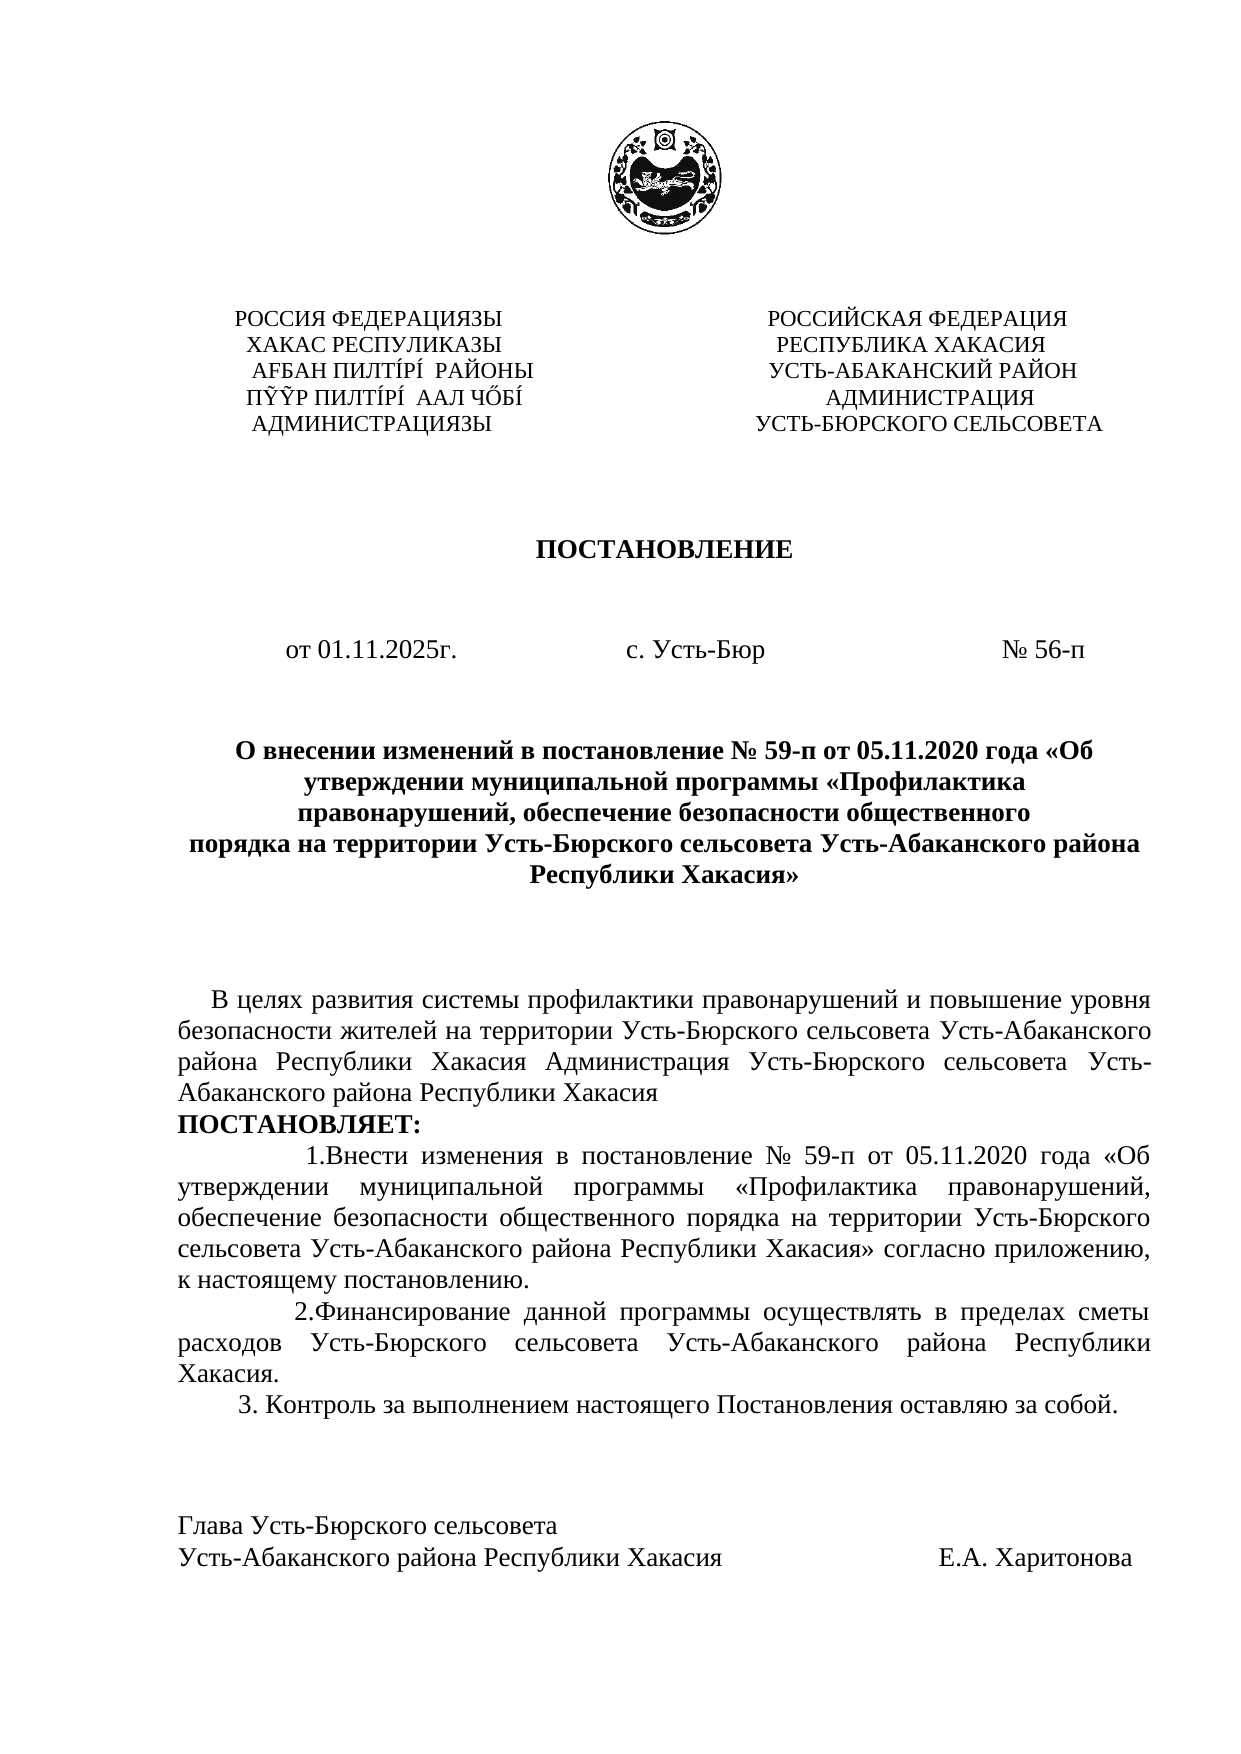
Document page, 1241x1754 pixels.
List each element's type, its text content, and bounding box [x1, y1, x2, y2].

text АДМИНИСТРАЦИЯЗЫ УСТЬ-БЮРСКОГО СЕЛЬСОВЕТА [177, 410, 1152, 437]
text АFБАН ПИЛТÍРÍ РАЙОНЫ УСТЬ-АБАКАНСКИЙ РАЙОН [177, 357, 1152, 384]
text ПОСТАНОВЛЯЕТ: [177, 1108, 1152, 1139]
text 1.Внести изменения в постановление № 59-п от 05.11.2020 года «Об утверждении муниципальной программы «Профилактика правонарушений, обеспечение безопасности общественного порядка на территории Усть-Бюрского сельсовета Усть-Абаканского района Республики Хакасия» согласно приложению, к настоящему постановлению. [177, 1139, 1152, 1294]
text порядка на территории Усть-Бюрского сельсовета Усть-Абаканского района Республики Хакасия» [177, 827, 1152, 890]
text ХАКАС РЕСПУЛИКАЗЫ РЕСПУБЛИКА ХАКАСИЯ [177, 331, 1152, 357]
text ПОСТАНОВЛЕНИЕ [177, 533, 1152, 564]
text 2.Финансирование данной программы осуществлять в пределах сметы расходов Усть-Бюрского сельсовета Усть-Абаканского района Республики Хакасия. [177, 1294, 1152, 1388]
text О внесении изменений в постановление № 59-п от 05.11.2020 года «Об утверждении муниципальной программы «Профилактика [177, 734, 1152, 796]
text В целях развития системы профилактики правонарушений и повышение уровня безопасности жителей на территории Усть-Бюрского сельсовета Усть-Абаканского района Республики Хакасия Администрация Усть-Бюрского сельсовета Усть-Абаканского района Республики Хакасия [177, 983, 1152, 1108]
text РОССИЯ ФЕДЕРАЦИЯЗЫ РОССИЙСКАЯ ФЕДЕРАЦИЯ [177, 305, 1152, 331]
text ПỸỸР ПИЛТÍРÍ ААЛ ЧŐБÍ АДМИНИСТРАЦИЯ [177, 384, 1152, 410]
text от 01.11.2025г. с. Усть-Бюр № 56-п [177, 633, 1152, 665]
text Усть-Абаканского района Республики Хакасия Е.А. Харитонова [177, 1541, 1152, 1572]
text Глава Усть-Бюрского сельсовета [177, 1509, 1152, 1541]
text 3. Контроль за выполнением настоящего Постановления оставляю за собой. [177, 1388, 1152, 1419]
picture [605, 118, 724, 237]
text правонарушений, обеспечение безопасности общественного [177, 796, 1152, 827]
